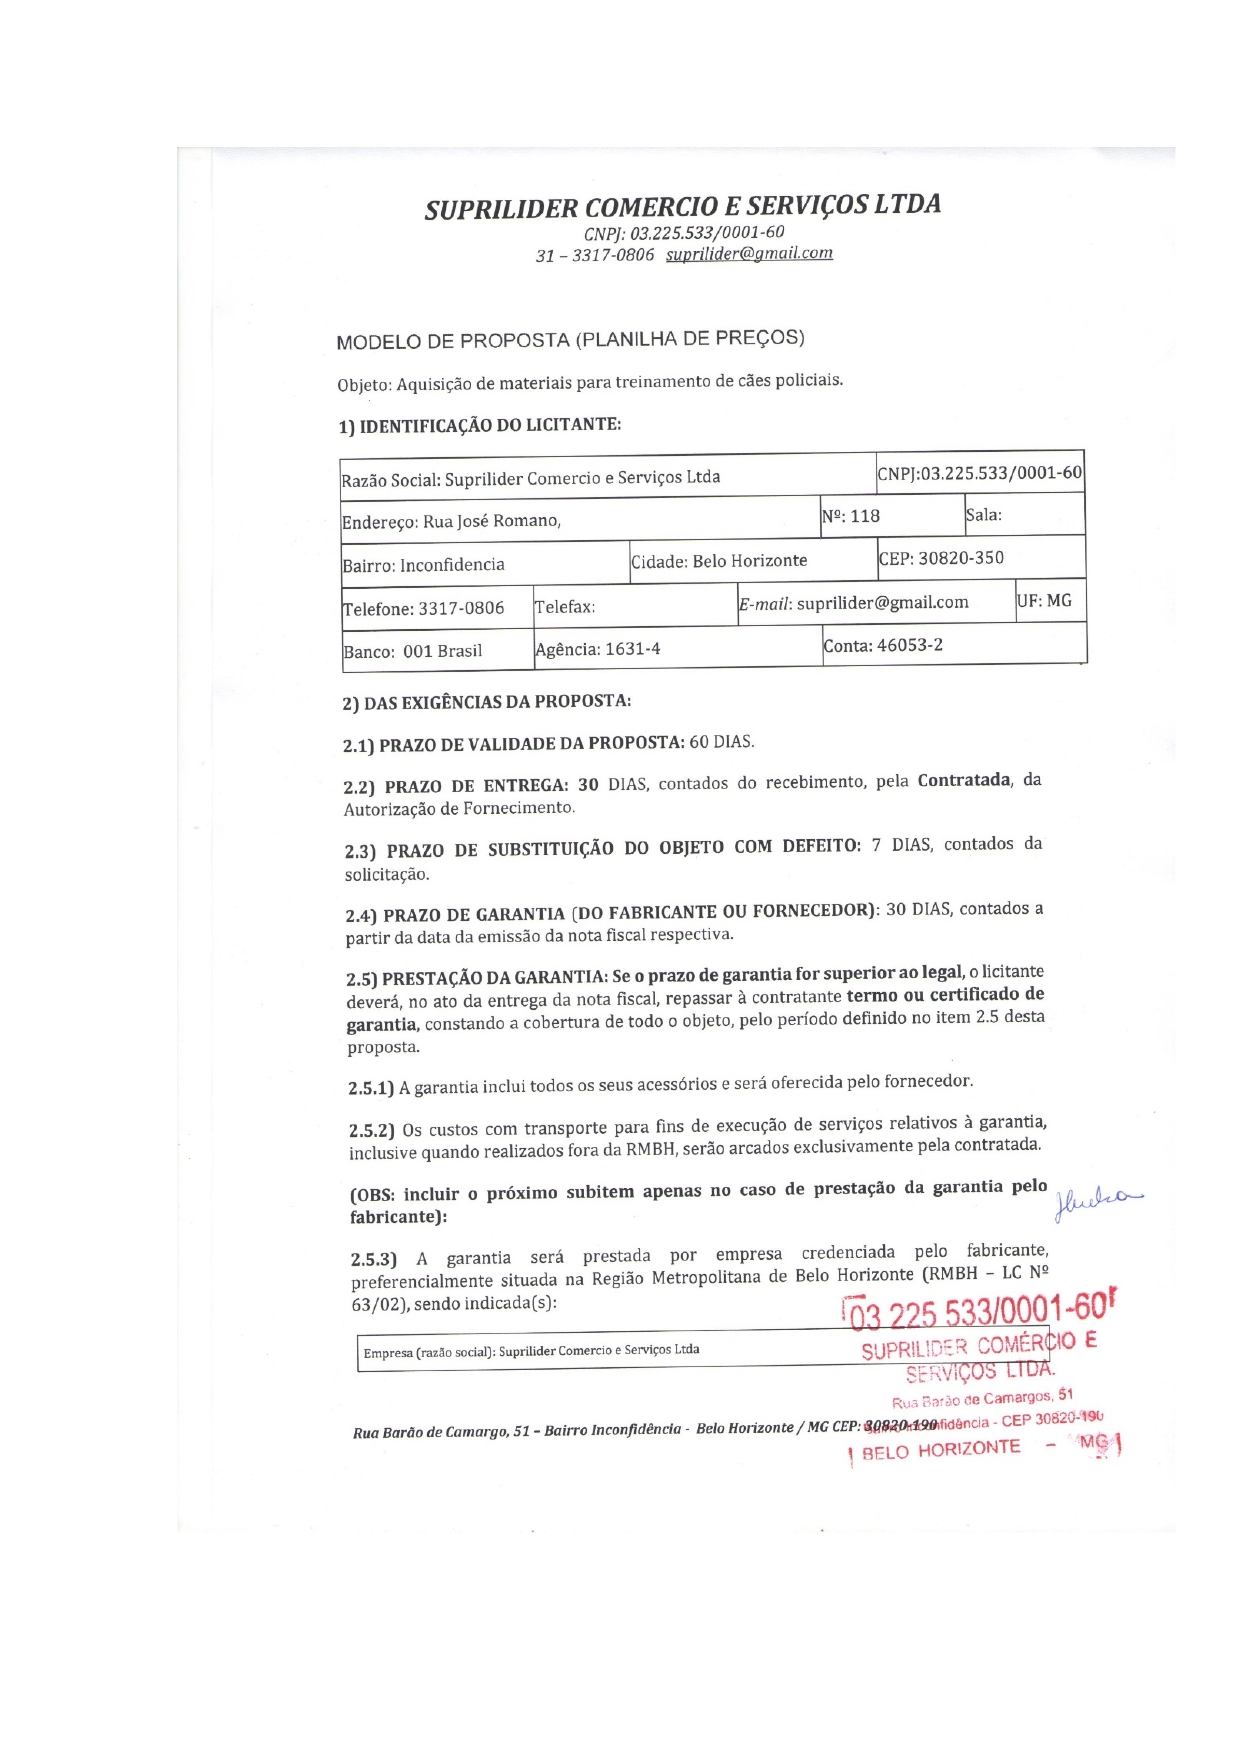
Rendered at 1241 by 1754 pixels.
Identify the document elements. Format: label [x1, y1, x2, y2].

picture [177, 147, 1176, 1533]
